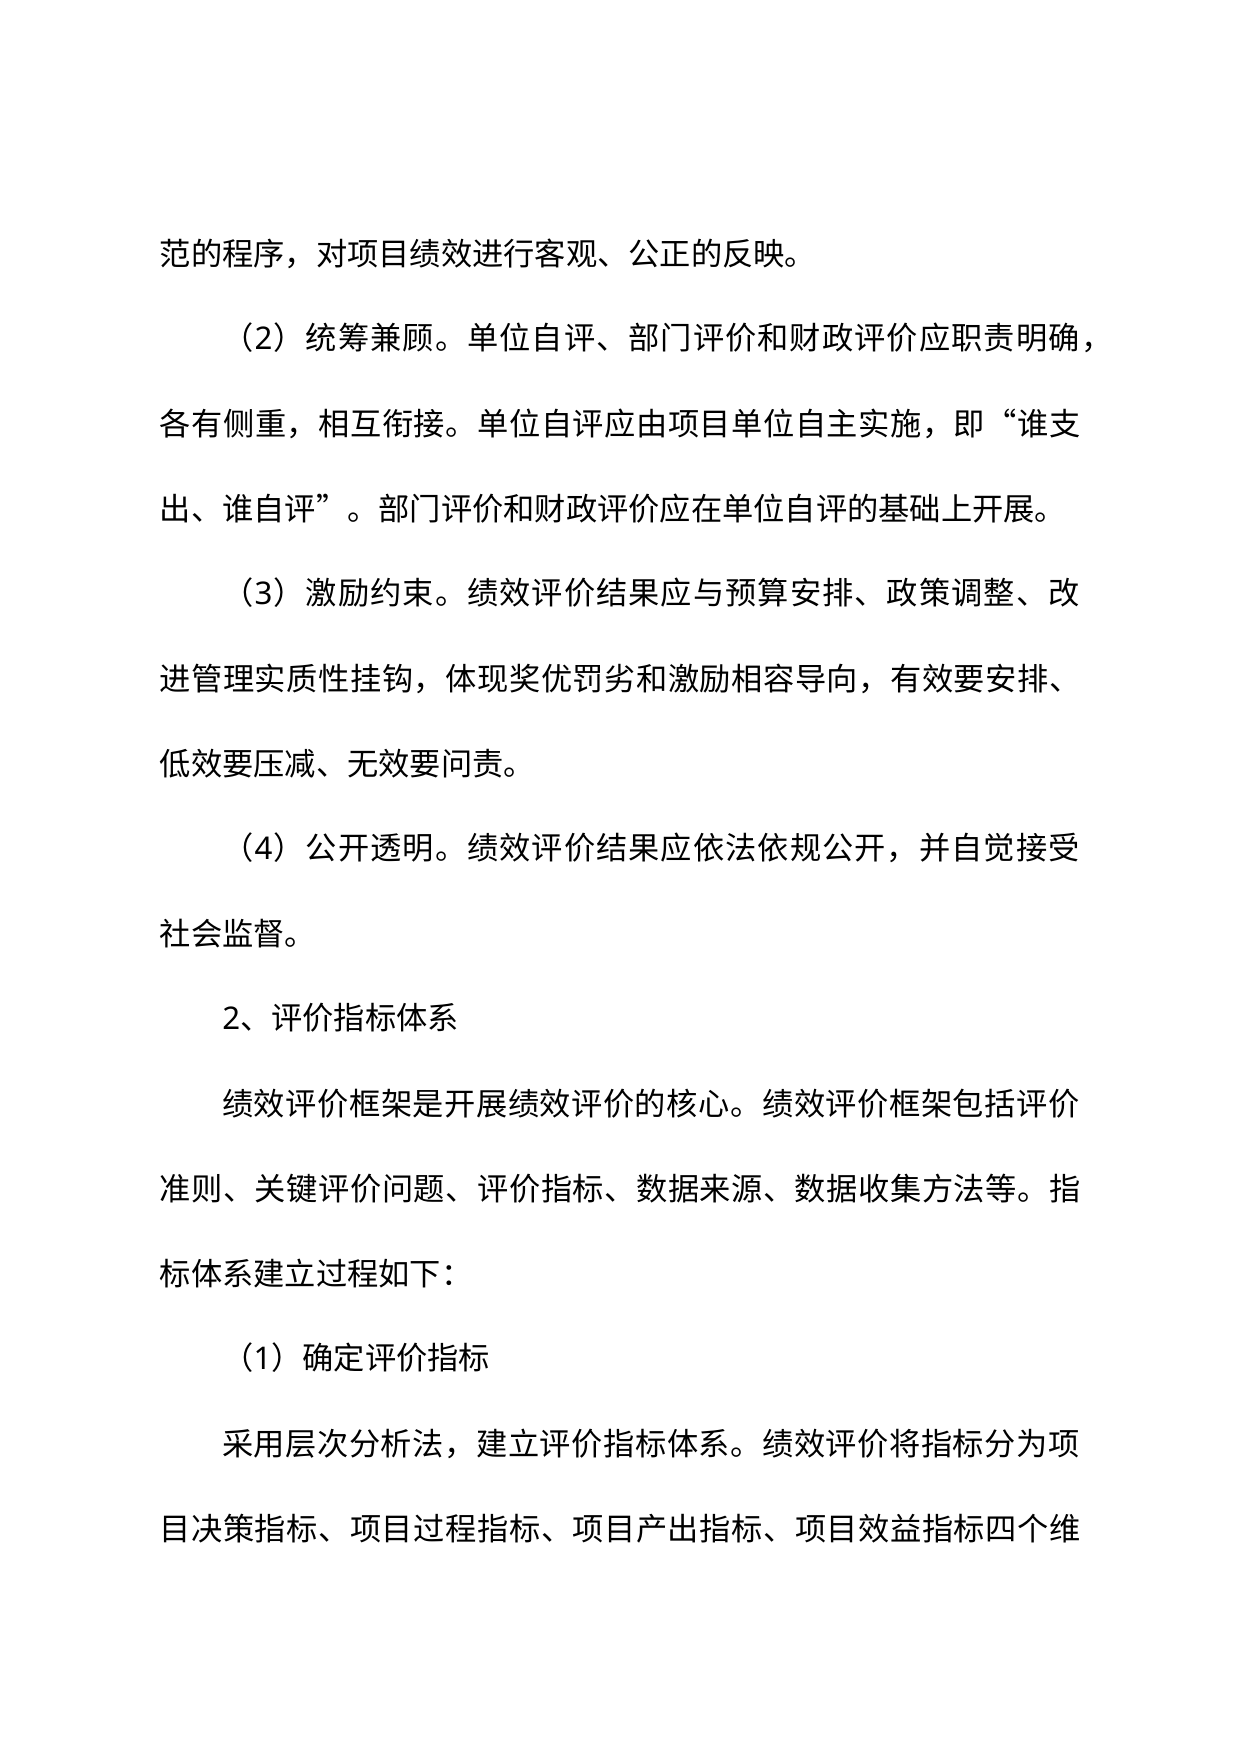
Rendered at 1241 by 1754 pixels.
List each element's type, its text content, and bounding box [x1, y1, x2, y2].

text （3）激励约束。绩效评价结果应与预算安排、政策调整、改进管理实质性挂钩，体现奖优罚劣和激励相容导向，有效要安排、低效要压减、无效要问责。 [159, 549, 1081, 804]
text （1）确定评价指标 [159, 1314, 1081, 1399]
text 2、评价指标体系 [159, 974, 1081, 1059]
text （4）公开透明。绩效评价结果应依法依规公开，并自觉接受社会监督。 [159, 804, 1081, 974]
text （2）统筹兼顾。单位自评、部门评价和财政评价应职责明确，各有侧重，相互衔接。单位自评应由项目单位自主实施，即“谁支出、谁自评”。部门评价和财政评价应在单位自评的基础上开展。 [159, 294, 1081, 549]
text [159, 1399, 1081, 1569]
text 绩效评价框架是开展绩效评价的核心。绩效评价框架包括评价准则、关键评价问题、评价指标、数据来源、数据收集方法等。指标体系建立过程如下： [159, 1059, 1081, 1314]
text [159, 209, 1081, 294]
